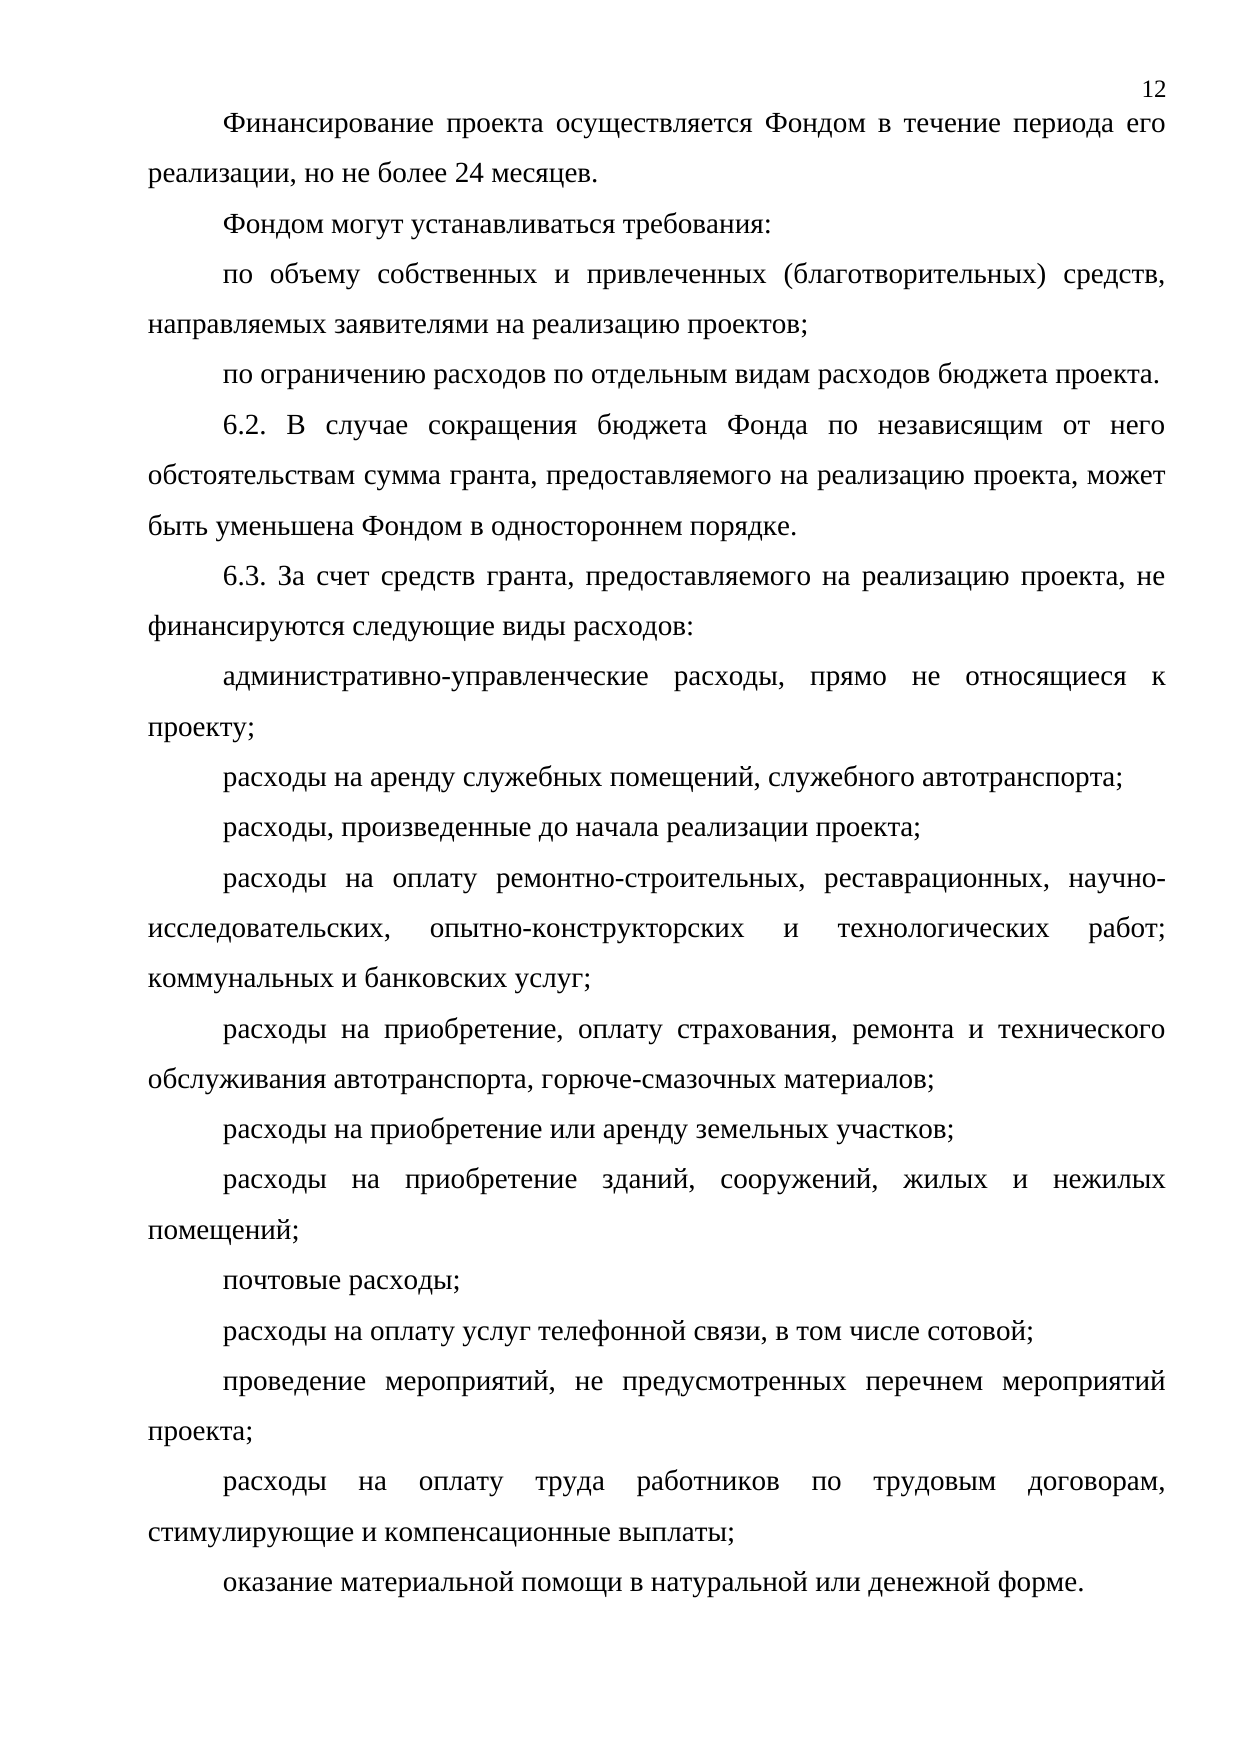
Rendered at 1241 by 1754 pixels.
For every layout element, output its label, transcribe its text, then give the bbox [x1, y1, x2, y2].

text оказание материальной помощи в натуральной или денежной форме. [148, 1564, 1167, 1598]
text административно-управленческие расходы, прямо не относящиеся к проекту; [148, 658, 1167, 742]
text расходы на приобретение или аренду земельных участков; [148, 1111, 1167, 1145]
text расходы на аренду служебных помещений, служебного автотранспорта; [148, 759, 1167, 793]
text 6.3. За счет средств гранта, предоставляемого на реализацию проекта, не финансируются следующие виды расходов: [148, 558, 1167, 642]
text расходы на оплату услуг телефонной связи, в том числе сотовой; [148, 1313, 1167, 1346]
text расходы на оплату ремонтно-строительных, реставрационных, научно-исследовательских, опытно-конструкторских и технологических работ; коммунальных и банковских услуг; [148, 860, 1167, 994]
text расходы, произведенные до начала реализации проекта; [148, 809, 1167, 843]
text проведение мероприятий, не предусмотренных перечнем мероприятий проекта; [148, 1363, 1167, 1447]
text расходы на приобретение, оплату страхования, ремонта и технического обслуживания автотранспорта, горюче-смазочных материалов; [148, 1011, 1167, 1094]
text расходы на приобретение зданий, сооружений, жилых и нежилых помещений; [148, 1162, 1167, 1246]
text Финансирование проекта осуществляется Фондом в течение периода его реализации, но не более 24 месяцев. [148, 105, 1167, 189]
text почтовые расходы; [148, 1262, 1167, 1296]
text по ограничению расходов по отдельным видам расходов бюджета проекта. [148, 357, 1167, 390]
text по объему собственных и привлеченных (благотворительных) средств, направляемых заявителями на реализацию проектов; [148, 256, 1167, 340]
text расходы на оплату труда работников по трудовым договорам, стимулирующие и компенсационные выплаты; [148, 1463, 1167, 1547]
text Фондом могут устанавливаться требования: [148, 206, 1167, 239]
text 6.2. В случае сокращения бюджета Фонда по независящим от него обстоятельствам сумма гранта, предоставляемого на реализацию проекта, может быть уменьшена Фондом в одностороннем порядке. [148, 407, 1167, 541]
